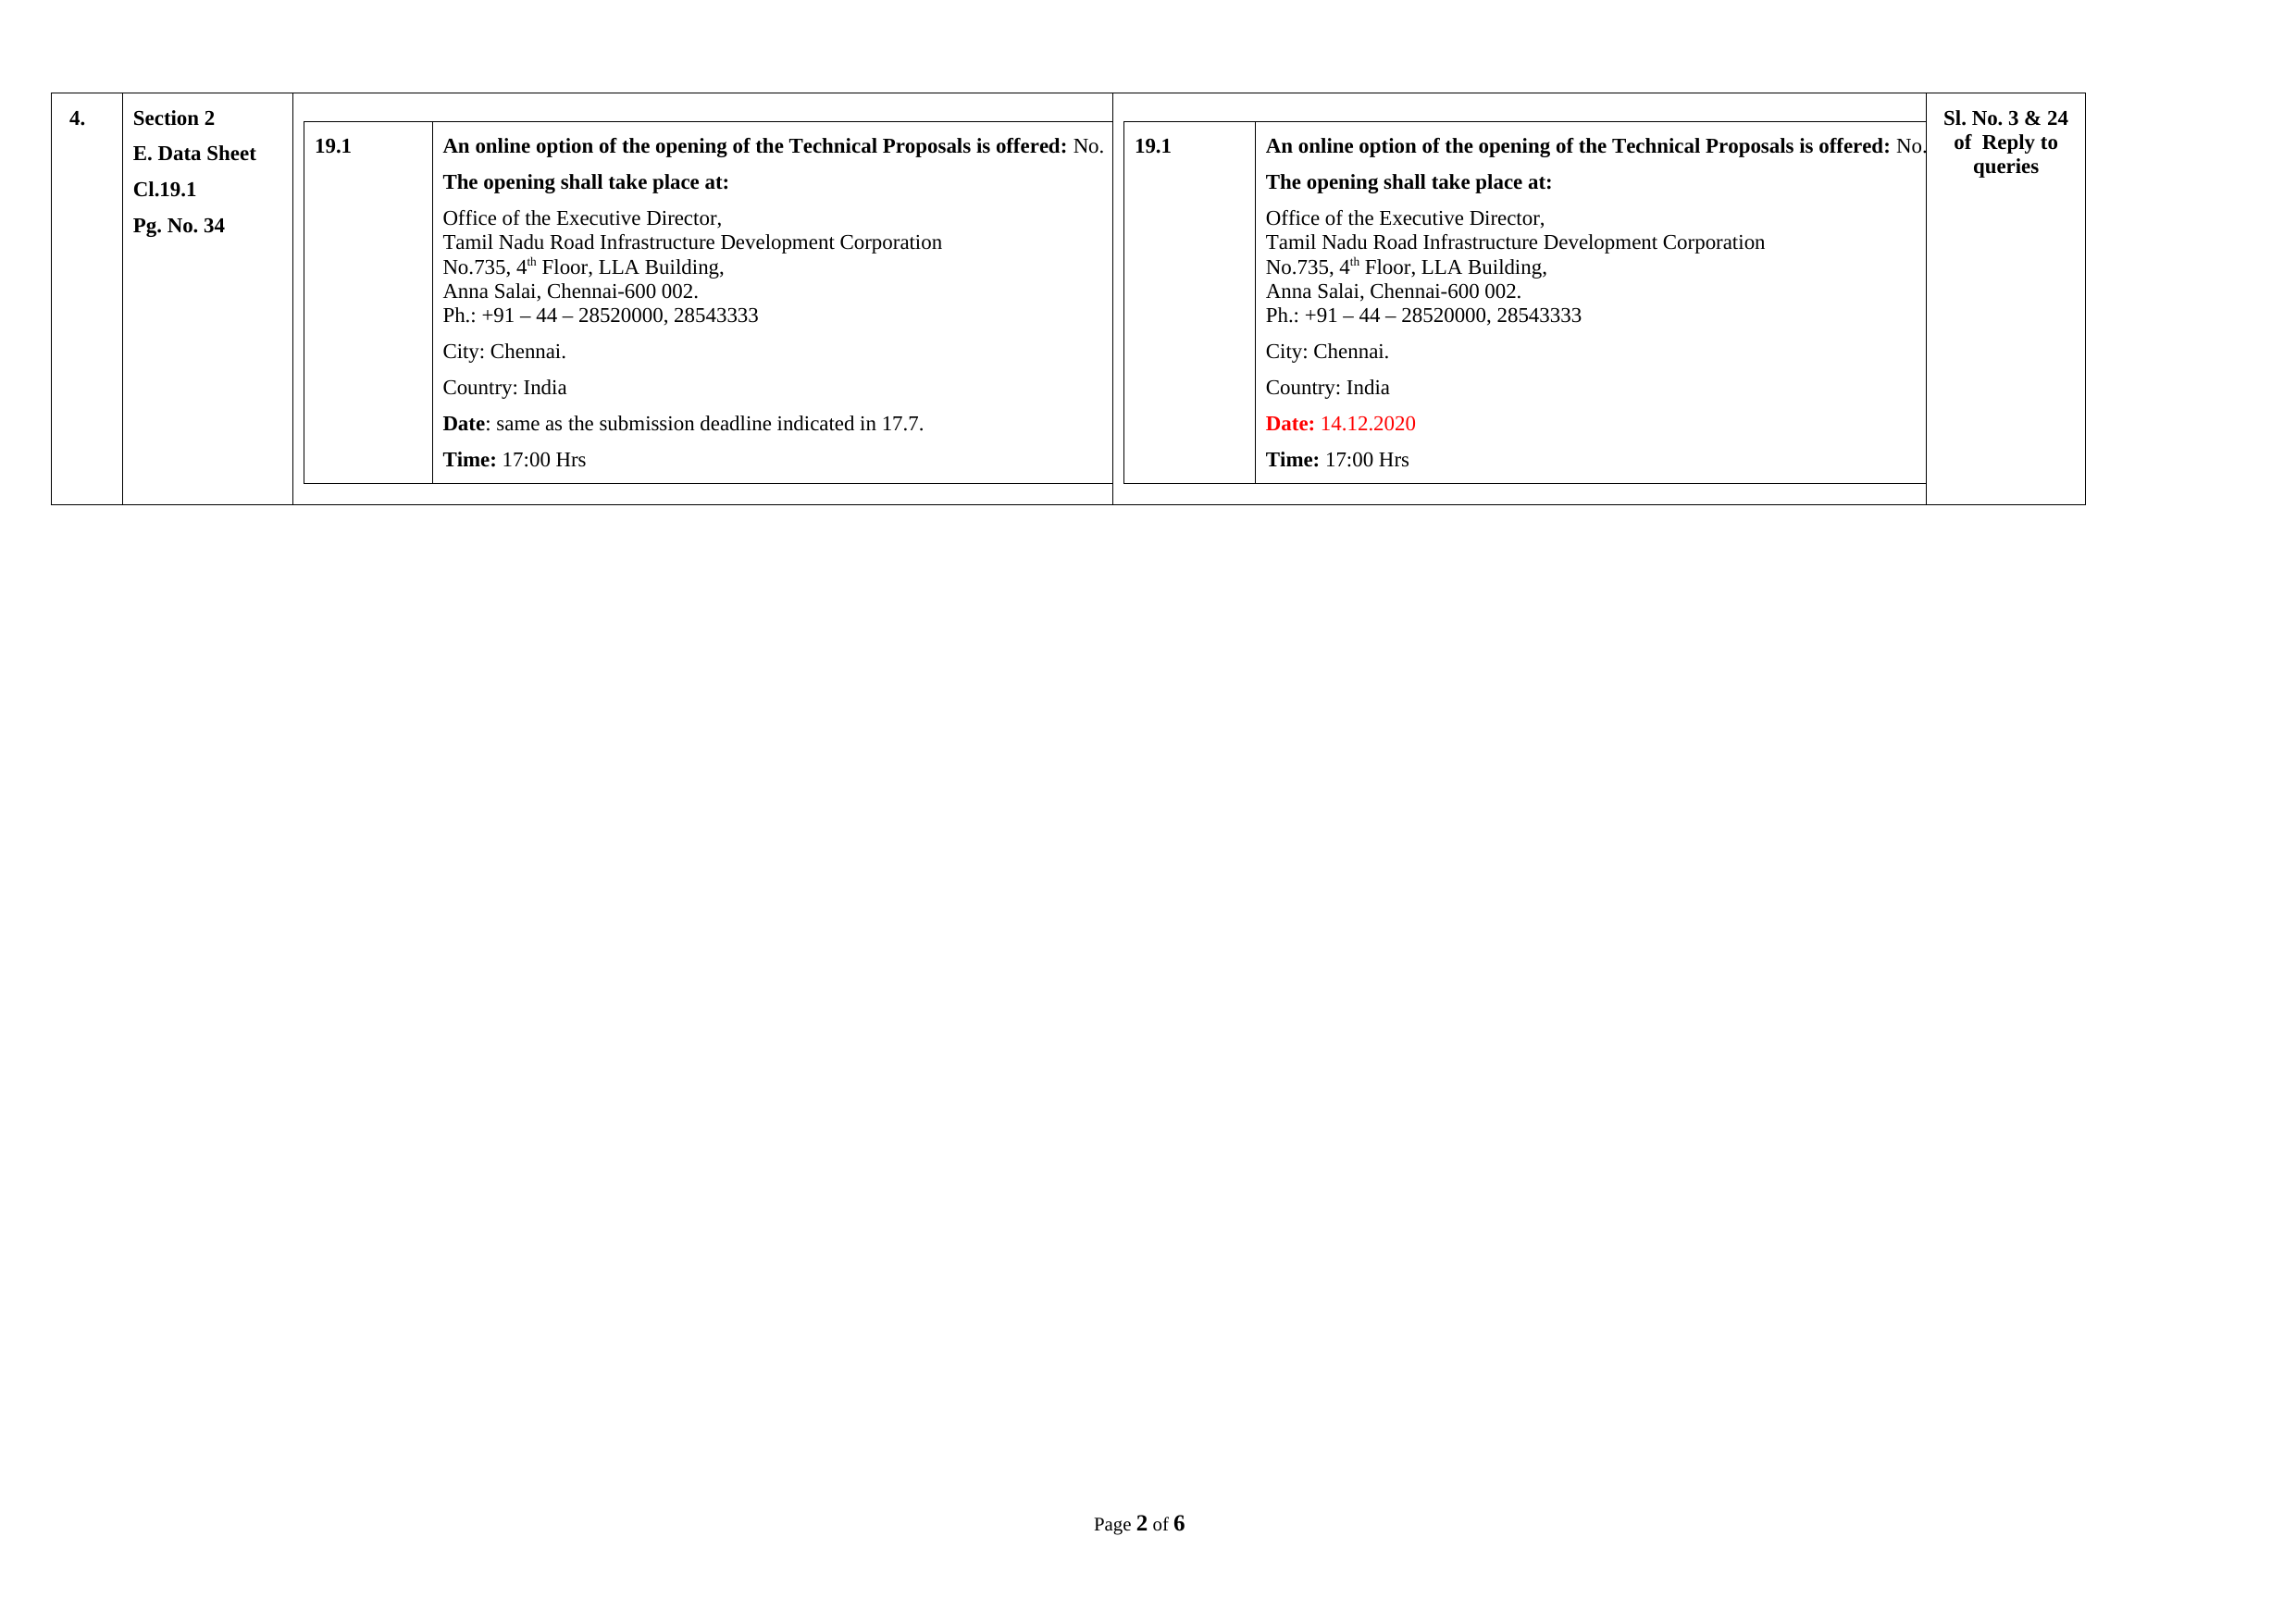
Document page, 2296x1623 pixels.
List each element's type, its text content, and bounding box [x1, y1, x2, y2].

table_cell Section 2 E. Data Sheet Cl.19.1 Pg. No. 34 [123, 93, 292, 504]
table_cell [293, 93, 1112, 504]
table_cell [52, 93, 122, 504]
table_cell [1927, 93, 2085, 504]
table_cell [1113, 93, 1926, 504]
